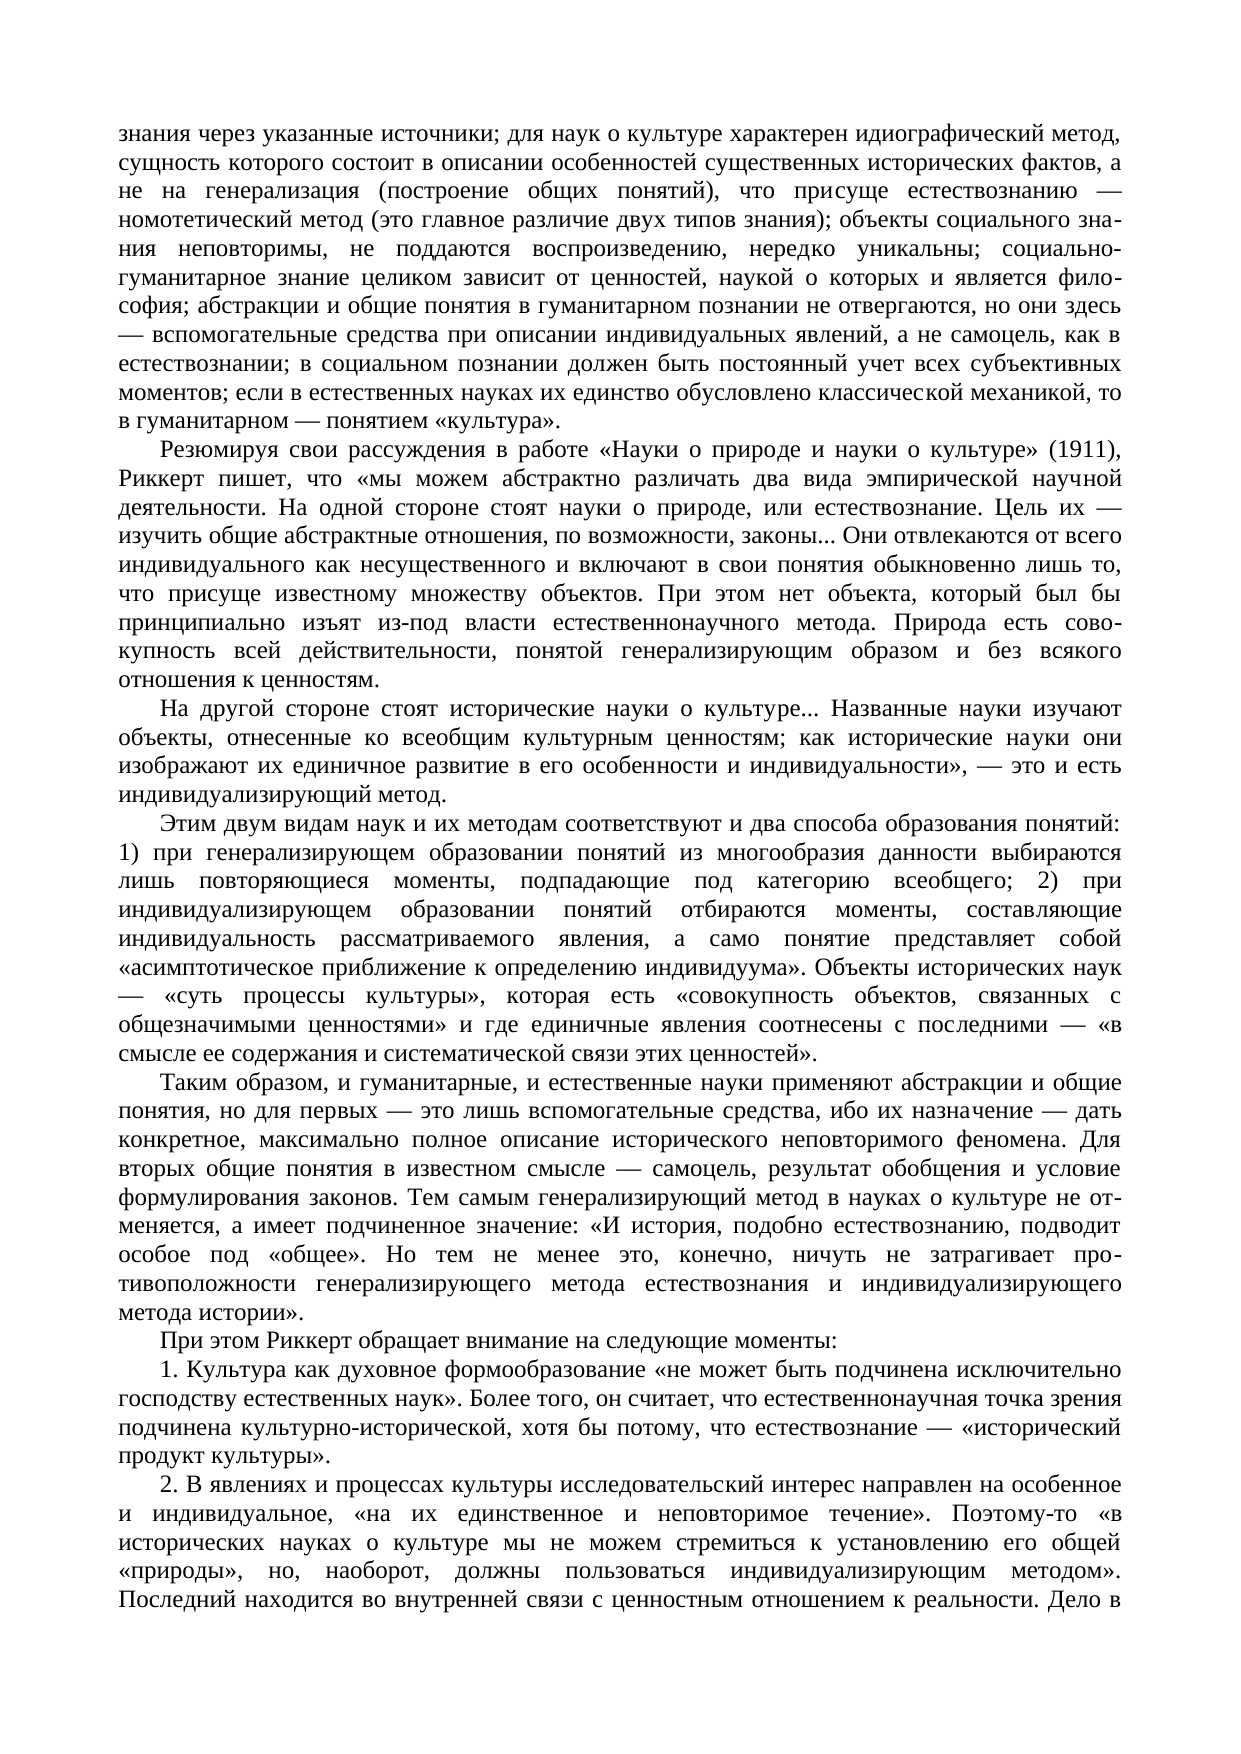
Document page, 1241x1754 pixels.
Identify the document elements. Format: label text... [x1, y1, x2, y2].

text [118, 118, 1122, 434]
text При этом Риккерт обращает внимание на следующие моменты: [118, 1326, 1122, 1354]
text Таким образом, и гуманитарные, и естественные науки применяют абстракции и общие понятия, но для первых — это лишь вспомогательные средства, ибо их назначение — дать конкретное, максимально полное описание исторического неповторимого феномена. Для вторых общие понятия в известном смысле — самоцель, результат обобщения и условие формулирования законов. Тем самым генерализирующий метод в науках о культуре не отменяется, а имеет подчиненное значение: «И история, подобно естествознанию, подводит особое под «общее». Но тем не менее это, конечно, ничуть не затрагивает противоположности генерализирующего метода естествознания и индивидуализирующего метода истории». [118, 1067, 1122, 1326]
text 1. Культура как духовное формообразование «не может быть подчинена исключительно господству естественных наук». Более того, он считает, что естественнонаучная точка зрения подчинена культурно-исторической, хотя бы потому, что естествознание — «исторический продукт культуры». [118, 1354, 1122, 1469]
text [118, 1469, 1122, 1613]
text На другой стороне стоят исторические науки о культуре... Названные науки изучают объекты, отнесенные ко всеобщим культурным ценностям; как исторические науки они изображают их единичное развитие в его особенности и индивидуальности», — это и есть индивидуализирующий метод. [118, 693, 1122, 808]
text Этим двум видам наук и их методам соответствуют и два способа образования понятий: 1) при генерализирующем образовании понятий из многообразия данности выбираются лишь повторяющиеся моменты, подпадающие под категорию всеобщего; 2) при индивидуализирующем образовании понятий отбираются моменты, составляющие индивидуальность рассматриваемого явления, а само понятие представляет собой «асимптотическое приближение к определению индивидуума». Объекты исторических наук — «суть процессы культуры», которая есть «совокупность объектов, связанных с общезначимыми ценностями» и где единичные явления соотнесены с последними — «в смысле ее содержания и систематической связи этих ценностей». [118, 808, 1122, 1067]
text Резюмируя свои рассуждения в работе «Науки о природе и науки о культуре» (1911), Риккерт пишет, что «мы можем абстрактно различать два вида эмпирической научной деятельности. На одной стороне стоят науки о природе, или естествознание. Цель их — изучить общие абстрактные отношения, по возможности, законы... Они отвлекаются от всего индивидуального как несущественного и включают в свои понятия обыкновенно лишь то, что присуще известному множеству объектов. При этом нет объекта, который был бы принципиально изъят из-под власти естественнонаучного метода. Природа есть совокупность всей действительности, понятой генерализирующим образом и без всякого отношения к ценностям. [118, 434, 1122, 693]
